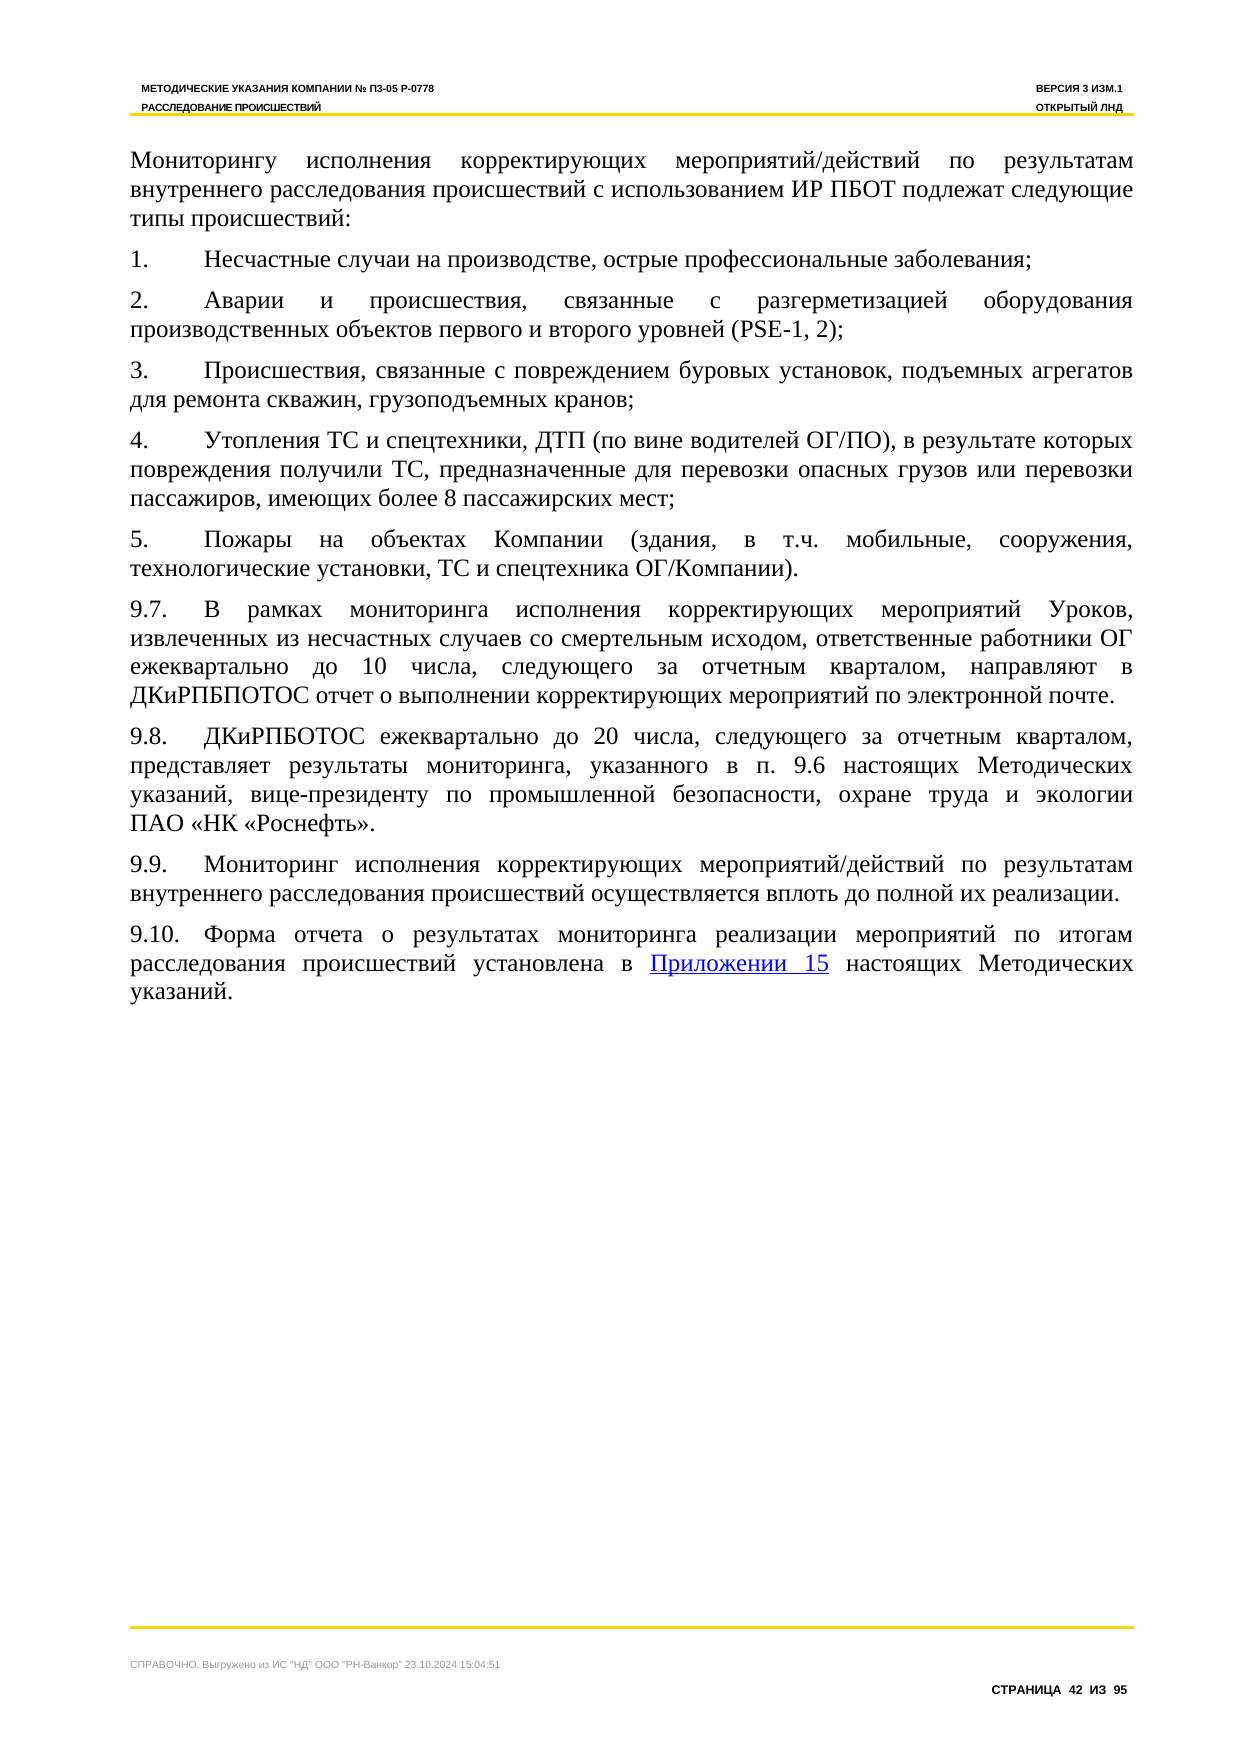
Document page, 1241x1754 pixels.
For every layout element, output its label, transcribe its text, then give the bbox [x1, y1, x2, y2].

list Утопления ТС и спецтехники, ДТП (по вине водителей ОГ/ПО), в результате которых повреждения получили ТС, предназначенные для перевозки опасных грузов или перевозки пассажиров, имеющих более 8 пассажирских мест; [130, 425, 1134, 511]
list Пожары на объектах Компании (здания, в т.ч. мобильные, сооружения, технологические установки, ТС и спецтехника ОГ/Компании). [130, 524, 1134, 581]
list Происшествия, связанные с повреждением буровых установок, подъемных агрегатов для ремонта скважин, грузоподъемных кранов; [130, 355, 1134, 413]
list ДКиРПБОТОС ежеквартально до 20 числа, следующего за отчетным кварталом, представляет результаты мониторинга, указанного в п. 9.6 настоящих Методических указаний, вице-президенту по промышленной безопасности, охране труда и экологии ПАО «НК «Роснефть». [130, 721, 1134, 836]
list В рамках мониторинга исполнения корректирующих мероприятий Уроков, извлеченных из несчастных случаев со смертельным исходом, ответственные работники ОГ ежеквартально до 10 числа, следующего за отчетным кварталом, направляют в ДКиРПБПОТОС отчет о выполнении корректирующих мероприятий по электронной почте. [130, 594, 1134, 709]
list Мониторинг исполнения корректирующих мероприятий/действий по результатам внутреннего расследования происшествий осуществляется вплоть до полной их реализации. [130, 849, 1134, 906]
list Мониторингу исполнения корректирующих мероприятий/действий по результатам внутреннего расследования происшествий с использованием ИР ПБОТ подлежат следующие типы происшествий: [130, 145, 1134, 231]
list Несчастные случаи на производстве, острые профессиональные заболевания; [130, 244, 1134, 273]
list Аварии и происшествия, связанные с разгерметизацией оборудования производственных объектов первого и второго уровней (PSE-1, 2); [130, 285, 1134, 343]
list Форма отчета о результатах мониторинга реализации мероприятий по итогам расследования происшествий установлена в Приложении 15 настоящих Методических указаний. [130, 919, 1134, 1005]
